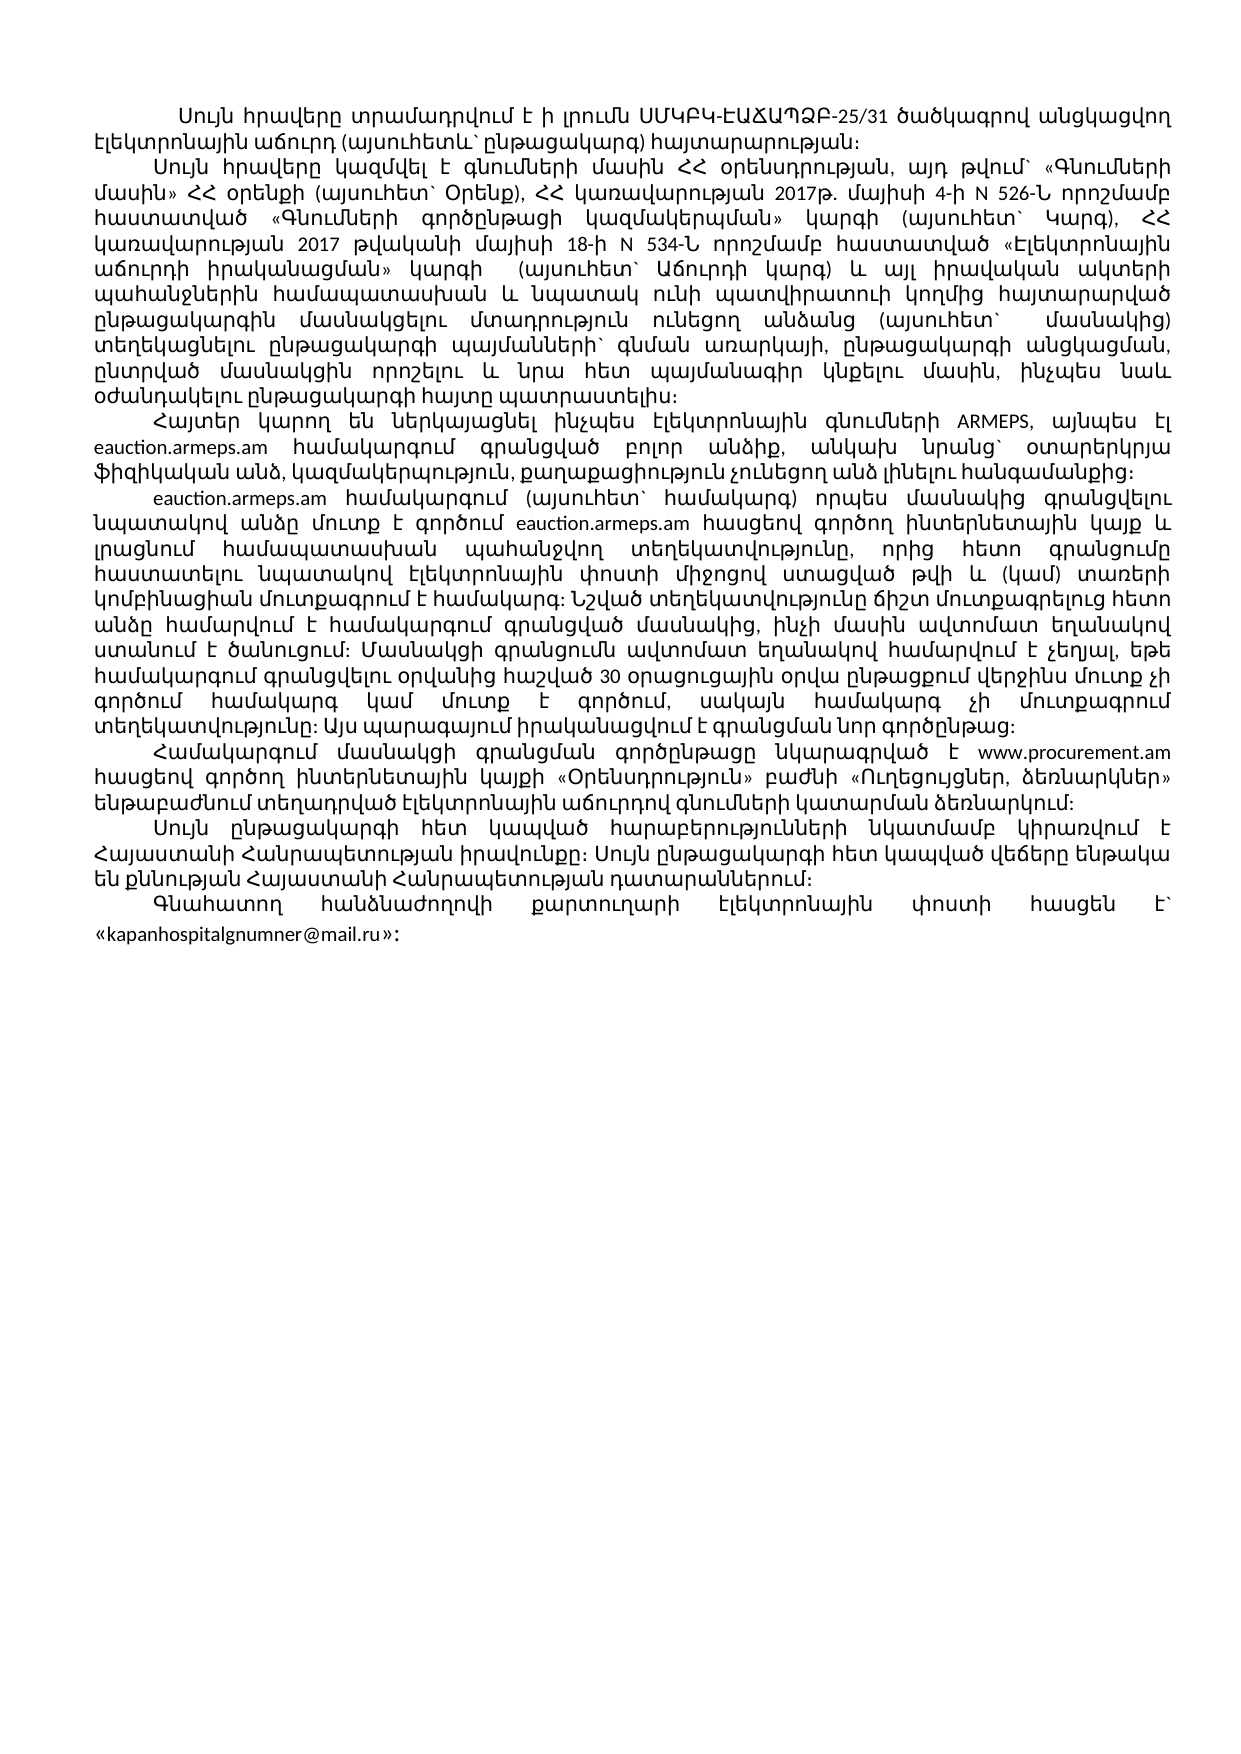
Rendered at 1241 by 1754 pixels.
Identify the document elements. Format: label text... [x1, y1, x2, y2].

text Սույն հրավերը տրամադրվում է ի լրումն ՍՄԿԲԿ-ԷԱՃԱՊՁԲ-25/31 ծածկագրով անցկացվող էլեկտրոնային աճուրդ (այսուհետև` ընթացակարգ) հայտարարության։ [94, 104, 1171, 154]
text Համակարգում մասնակցի գրանցման գործընթացը նկարագրված է www.procurement.am հասցեով գործող ինտերնետային կայքի «Օրենսդրություն» բաժնի «Ուղեցույցներ, ձեռնարկներ» ենթաբաժնում տեղադրված էլեկտրոնային աճուրդով գնումների կատարման ձեռնարկում: [94, 739, 1171, 815]
text Սույն հրավերը կազմվել է գնումների մասին ՀՀ օրենսդրության, այդ թվում` «Գնումների մասին» ՀՀ օրենքի (այսուհետ` Օրենք), ՀՀ կառավարության 2017թ. մայիսի 4-ի N 526-Ն որոշմամբ հաստատված «Գնումների գործընթացի կազմակերպման» կարգի (այսուհետ` Կարգ), ՀՀ կառավարության 2017 թվականի մայիսի 18-ի N 534-Ն որոշմամբ հաստատված «Էլեկտրոնային աճուրդի իրականացման» կարգի (այսուհետ` Աճուրդի կարգ) և այլ իրավական ակտերի պահանջներին համապատասխան և նպատակ ունի պատվիրատուի կողմից հայտարարված ընթացակարգին մասնակցելու մտադրություն ունեցող անձանց (այսուհետ` մասնակից) տեղեկացնելու ընթացակարգի պայմանների` գնման առարկայի, ընթացակարգի անցկացման, ընտրված մասնակցին որոշելու և նրա հետ պայմանագիր կնքելու մասին, ինչպես նաև օժանդակելու ընթացակարգի հայտը պատրաստելիս։ [94, 154, 1171, 409]
text Գնահատող հանձնաժողովի քարտուղարի էլեկտրոնային փոստի հասցեն է` «kapanhospitalgnumner@mail.ru»: [94, 892, 1171, 948]
text Սույն ընթացակարգի հետ կապված հարաբերությունների նկատմամբ կիրառվում է Հայաստանի Հանրապետության իրավունքը։ Սույն ընթացակարգի հետ կապված վեճերը ենթակա են քննության Հայաստանի Հանրապետության դատարաններում։ [94, 815, 1171, 892]
text Հայտեր կարող են ներկայացնել ինչպես էլեկտրոնային գնումների ARMEPS, այնպես էլ eauction.armeps.am համակարգում գրանցված բոլոր անձիք, անկախ նրանց` օտարերկրյա ֆիզիկական անձ, կազմակերպություն, քաղաքացիություն չունեցող անձ լինելու հանգամանքից։ [94, 409, 1171, 485]
text eauction.armeps.am համակարգում (այսուհետ` համակարգ) որպես մասնակից գրանցվելու նպատակով անձը մուտք է գործում eauction.armeps.am հասցեով գործող ինտերնետային կայք և լրացնում համապատասխան պահանջվող տեղեկատվությունը, որից հետո գրանցումը հաստատելու նպատակով էլեկտրոնային փոստի միջոցով ստացված թվի և (կամ) տառերի կոմբինացիան մուտքագրում է համակարգ: Նշված տեղեկատվությունը ճիշտ մուտքագրելուց հետո անձը համարվում է համակարգում գրանցված մասնակից, ինչի մասին ավտոմատ եղանակով ստանում է ծանուցում: Մասնակցի գրանցումն ավտոմատ եղանակով համարվում է չեղյալ, եթե համակարգում գրանցվելու օրվանից հաշված 30 օրացուցային օրվա ընթացքում վերջինս մուտք չի գործում համակարգ կամ մուտք է գործում, սակայն համակարգ չի մուտքագրում տեղեկատվությունը: Այս պարագայում իրականացվում է գրանցման նոր գործընթաց: [94, 485, 1171, 739]
